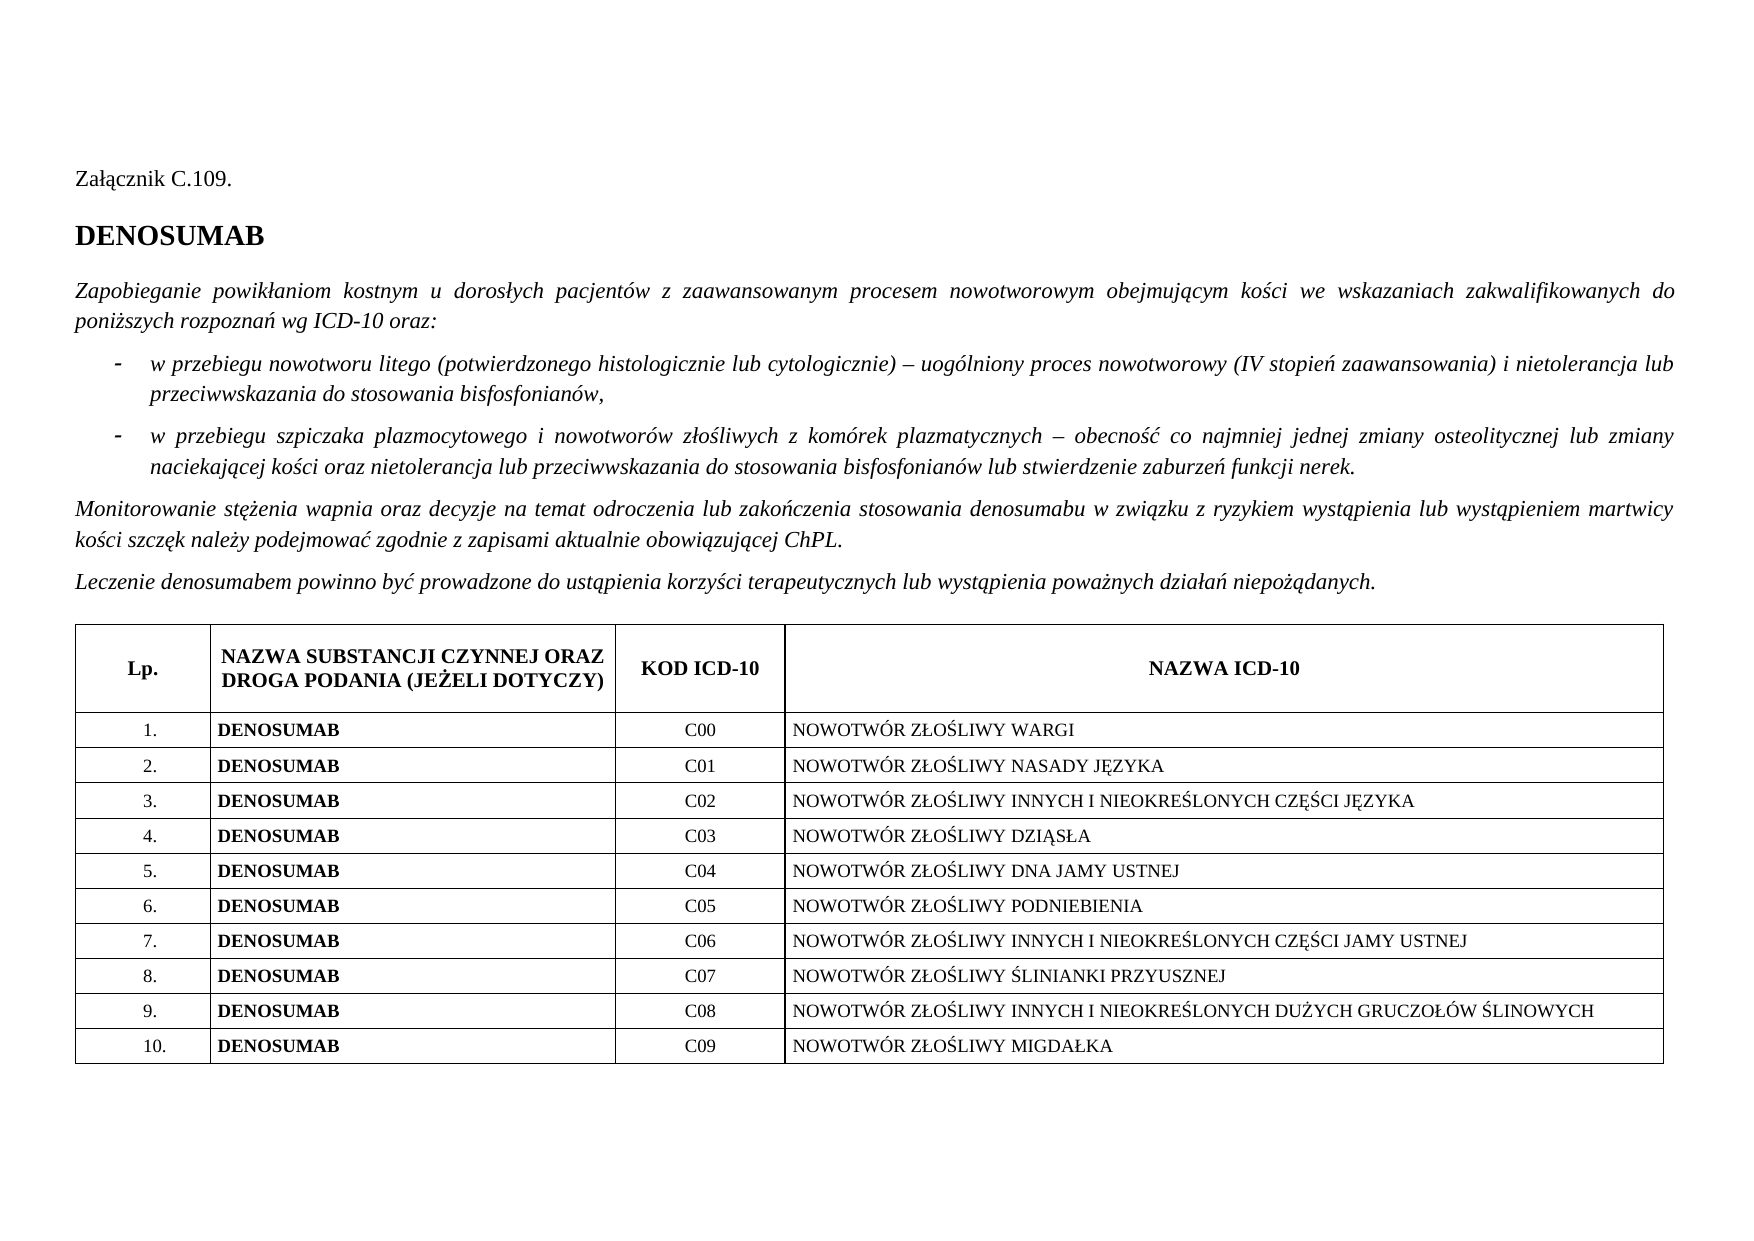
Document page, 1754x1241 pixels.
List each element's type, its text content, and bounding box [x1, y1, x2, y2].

table_cell DENOSUMAB [211, 854, 615, 888]
table_cell NOWOTWÓR ZŁOŚLIWY DZIĄSŁA [786, 819, 1663, 852]
table_header NAZWA ICD-10 [786, 625, 1663, 712]
table_cell [76, 889, 210, 923]
table_cell DENOSUMAB [211, 959, 615, 993]
table_cell C07 [616, 959, 784, 993]
table_cell [76, 713, 210, 747]
table_cell NOWOTWÓR ZŁOŚLIWY INNYCH I NIEOKREŚLONYCH CZĘŚCI JAMY USTNEJ [786, 924, 1663, 958]
table_cell C02 [616, 783, 784, 817]
table_cell [76, 1029, 210, 1063]
table_cell [76, 959, 210, 993]
table_cell DENOSUMAB [211, 783, 615, 817]
table_cell NOWOTWÓR ZŁOŚLIWY WARGI [786, 713, 1663, 747]
table_cell C01 [616, 748, 784, 782]
table_cell C03 [616, 819, 784, 852]
table_cell [76, 783, 210, 817]
table_cell DENOSUMAB [211, 924, 615, 958]
table_cell [76, 819, 210, 852]
table_cell NOWOTWÓR ZŁOŚLIWY MIGDAŁKA [786, 1029, 1663, 1063]
table_cell C05 [616, 889, 784, 923]
text Załącznik C.109. [75, 165, 1679, 192]
text Zapobieganie powikłaniom kostnym u dorosłych pacjentów z zaawansowanym procesem nowotworowym obejmującym kości we wskazaniach zakwalifikowanych do poniższych rozpoznań wg ICD-10 oraz: [75, 277, 1679, 333]
table_cell NOWOTWÓR ZŁOŚLIWY INNYCH I NIEOKREŚLONYCH DUŻYCH GRUCZOŁÓW ŚLINOWYCH [786, 994, 1663, 1028]
table_cell C04 [616, 854, 784, 888]
text Leczenie denosumabem powinno być prowadzone do ustąpienia korzyści terapeutycznych lub wystąpienia poważnych działań niepożądanych. [75, 568, 1679, 595]
table_cell [76, 994, 210, 1028]
table_header Lp. [76, 625, 210, 712]
table_header NAZWA SUBSTANCJI CZYNNEJ ORAZ DROGA PODANIA (JEŻELI DOTYCZY) [211, 625, 615, 712]
table_header KOD ICD-10 [616, 625, 784, 712]
table_cell DENOSUMAB [211, 994, 615, 1028]
list w przebiegu szpiczaka plazmocytowego i nowotworów złośliwych z komórek plazmatycznych – obecność co najmniej jednej zmiany osteolitycznej lub zmiany naciekającej kości oraz nietolerancja lub przeciwwskazania do stosowania bisfosfonianów lub stwierdzenie zaburzeń funkcji nerek. [112, 422, 1679, 479]
table_cell DENOSUMAB [211, 889, 615, 923]
table_cell [76, 854, 210, 888]
table_cell C09 [616, 1029, 784, 1063]
table_cell NOWOTWÓR ZŁOŚLIWY DNA JAMY USTNEJ [786, 854, 1663, 888]
table_cell NOWOTWÓR ZŁOŚLIWY PODNIEBIENIA [786, 889, 1663, 923]
table_cell DENOSUMAB [211, 1029, 615, 1063]
table_cell [76, 748, 210, 782]
table_cell NOWOTWÓR ZŁOŚLIWY ŚLINIANKI PRZYUSZNEJ [786, 959, 1663, 993]
table_cell C00 [616, 713, 784, 747]
table_cell NOWOTWÓR ZŁOŚLIWY INNYCH I NIEOKREŚLONYCH CZĘŚCI JĘZYKA [786, 783, 1663, 817]
text Monitorowanie stężenia wapnia oraz decyzje na temat odroczenia lub zakończenia stosowania denosumabu w związku z ryzykiem wystąpienia lub wystąpieniem martwicy kości szczęk należy podejmować zgodnie z zapisami aktualnie obowiązującej ChPL. [75, 495, 1679, 552]
table_cell NOWOTWÓR ZŁOŚLIWY NASADY JĘZYKA [786, 748, 1663, 782]
table_cell DENOSUMAB [211, 713, 615, 747]
table_cell C08 [616, 994, 784, 1028]
table_cell DENOSUMAB [211, 748, 615, 782]
table_cell C06 [616, 924, 784, 958]
table_cell [76, 924, 210, 958]
text DENOSUMAB [75, 218, 1679, 252]
list w przebiegu nowotworu litego (potwierdzonego histologicznie lub cytologicznie) – uogólniony proces nowotworowy (IV stopień zaawansowania) i nietolerancja lub przeciwwskazania do stosowania bisfosfonianów, [112, 349, 1679, 406]
table_cell DENOSUMAB [211, 819, 615, 852]
